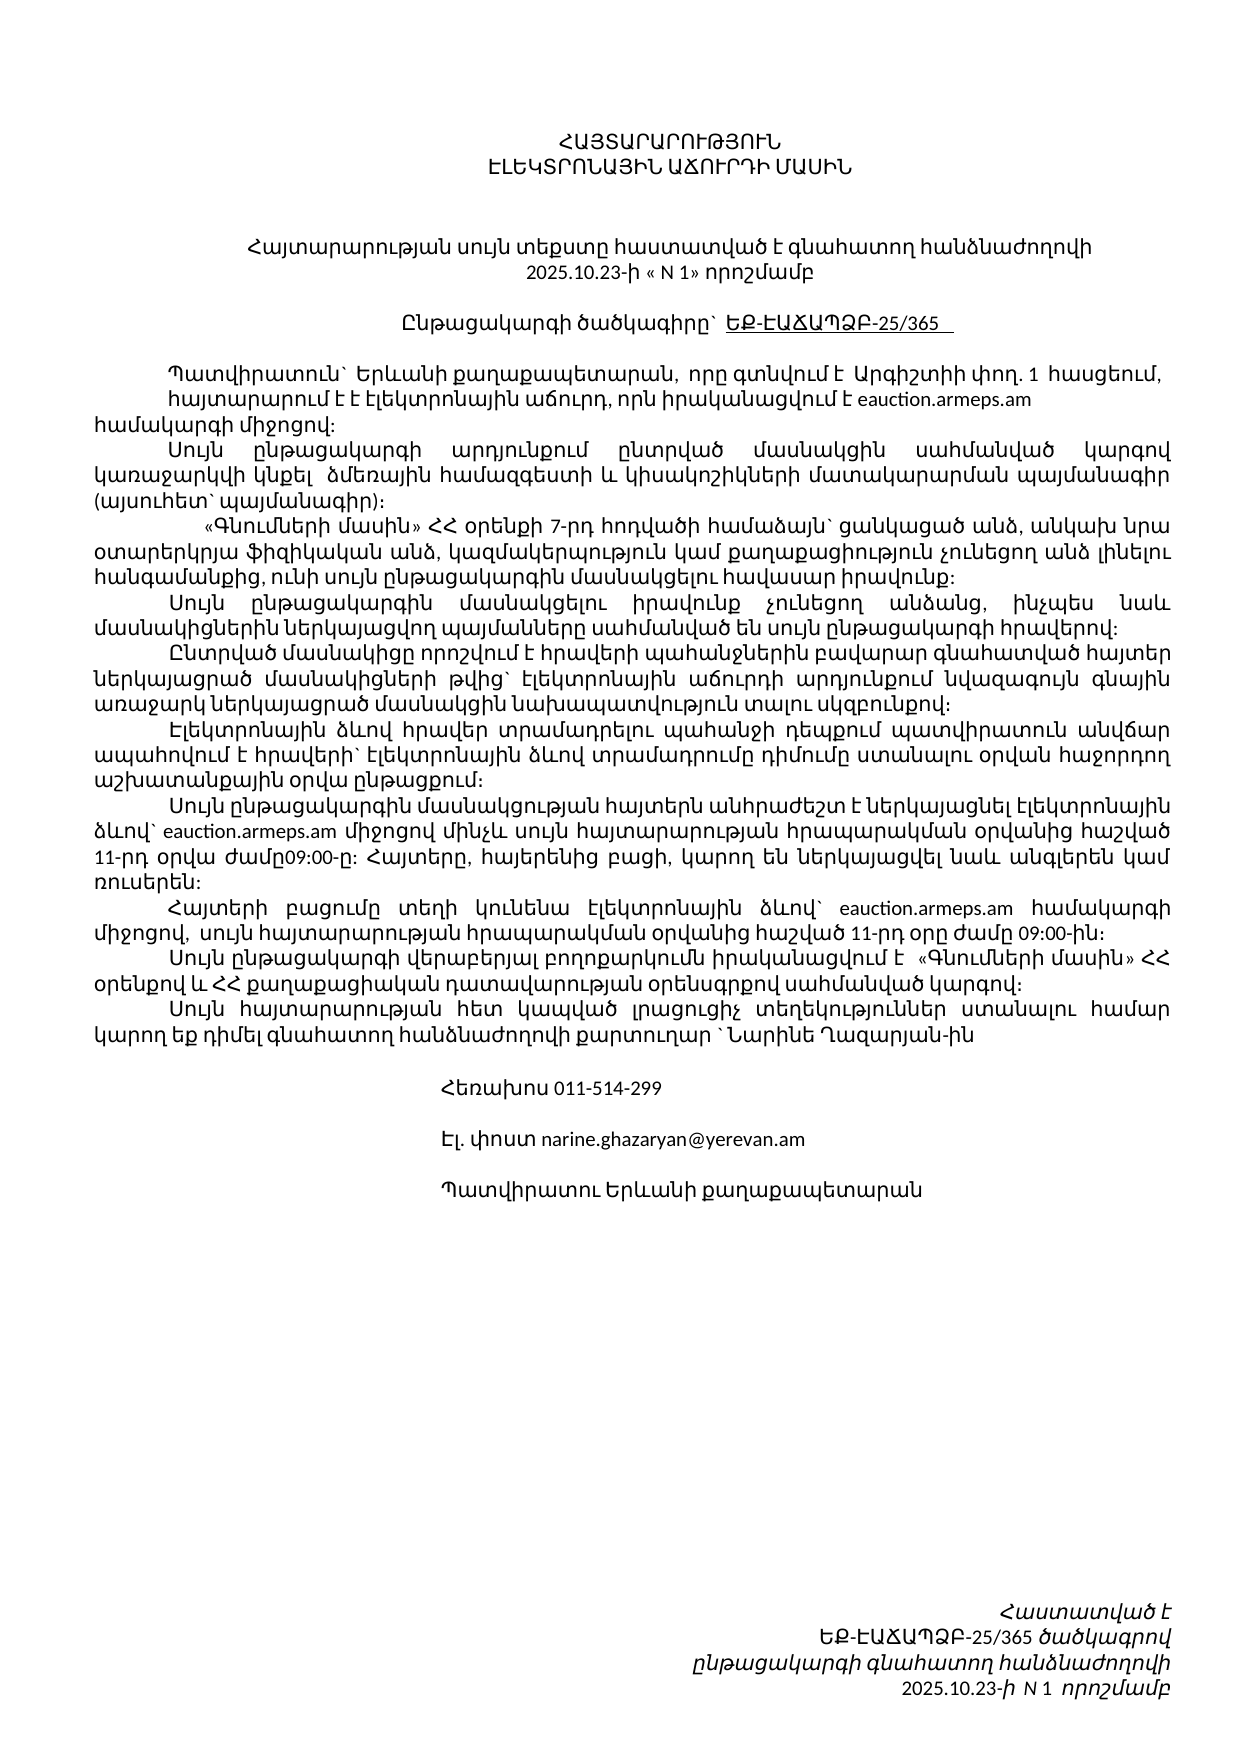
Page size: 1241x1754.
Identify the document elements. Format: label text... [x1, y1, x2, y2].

text Սույն ընթացակարգի վերաբերյալ բողոքարկումն իրականացվում է «Գնումների մասին» ՀՀ օրենքով և ՀՀ քաղաքացիական դատավարության օրենսգրքով սահմանված կարգով։ [94, 946, 1171, 996]
text Սույն ընթացակարգի արդյունքում ընտրված մասնակցին սահմանված կարգով կառաջարկվի կնքել ձմեռային համազգեստի և կիսակոշիկների մատակարարման պայմանագիր (այսուհետ` պայմանագիր)։ [94, 437, 1171, 513]
text ընթացակարգի գնահատող հանձնաժողովի [94, 1650, 1171, 1675]
text Հայտերի բացումը տեղի կունենա էլեկտրոնային ձևով` eauction.armeps.am համակարգի միջոցով, սույն հայտարարության հրապարակման օրվանից հաշված 11-րդ օրը ժամը 09:00-ին։ [94, 895, 1171, 946]
text Հաստատված է [94, 1599, 1171, 1624]
text Հայտարարության սույն տեքստը հաստատված է գնահատող հանձնաժողովի [94, 234, 1171, 259]
text Էլեկտրոնային ձևով հրավեր տրամադրելու պահանջի դեպքում պատվիրատուն անվճար ապահովում է հրավերի` էլեկտրոնային ձևով տրամադրումը դիմումը ստանալու օրվան հաջորդող աշխատանքային օրվա ընթացքում։ [94, 717, 1171, 793]
text 2025.10.23 -ի N 1 որոշմամբ [94, 1675, 1171, 1701]
text Պատվիրատուն` Երևանի քաղաքապետարան, որը գտնվում է Արգիշտիի փող. 1 հասցեում, [94, 361, 1171, 386]
text ՀԱՅՏԱՐԱՐՈՒԹՅՈՒՆ [94, 129, 1171, 154]
text հայտարարում է է էլեկտրոնային աճուրդ, որն իրականացվում է eauction.armeps.am համակարգի միջոցով: [94, 386, 1171, 437]
text 2025.10.23 -ի « N 1» որոշմամբ [94, 259, 1171, 285]
text Սույն ընթացակարգին մասնակցության հայտերն անհրաժեշտ է ներկայացնել էլեկտրոնային ձևով` eauction.armeps.am միջոցով մինչև սույն հայտարարության հրապարակման օրվանից հաշված 11-րդ օրվա ժամը09:00-ը: Հայտերը, հայերենից բացի, կարող են ներկայացվել նաև անգլերեն կամ ռուսերեն: [94, 793, 1171, 895]
text ԷԼԵԿՏՐՈՆԱՅԻՆ ԱՃՈՒՐԴԻ ՄԱՍԻՆ [94, 154, 1171, 180]
text Պատվիրատու Երևանի քաղաքապետարան [94, 1177, 1171, 1203]
text Էլ. փոստ narine.ghazaryan@yerevan.am [94, 1126, 1171, 1152]
text Հեռախոս 011-514-299 [94, 1076, 1171, 1101]
text «Գնումների մասին» ՀՀ օրենքի 7-րդ հոդվածի համաձայն` ցանկացած անձ, անկախ նրա օտարերկրյա ֆիզիկական անձ, կազմակերպություն կամ քաղաքացիություն չունեցող անձ լինելու հանգամանքից, ունի սույն ընթացակարգին մասնակցելու հավասար իրավունք: [94, 513, 1171, 590]
text Սույն հայտարարության հետ կապված լրացուցիչ տեղեկություններ ստանալու համար կարող եք դիմել գնահատող հանձնաժողովի քարտուղար ` Նարինե Ղազարյան-ին [94, 996, 1171, 1047]
text Ընթացակարգի ծածկագիրը` ԵՔ-ԷԱՃԱՊՁԲ-25/365 [94, 310, 1171, 336]
text Սույն ընթացակարգին մասնակցելու իրավունք չունեցող անձանց, ինչպես նաև մասնակիցներին ներկայացվող պայմանները սահմանված են սույն ընթացակարգի հրավերով: [94, 590, 1171, 641]
text ԵՔ-ԷԱՃԱՊՁԲ-25/365 ծածկագրով [94, 1624, 1171, 1650]
text Ընտրված մասնակիցը որոշվում է հրավերի պահանջներին բավարար գնահատված հայտեր ներկայացրած մասնակիցների թվից` էլեկտրոնային աճուրդի արդյունքում նվազագույն գնային առաջարկ ներկայացրած մասնակցին նախապատվություն տալու սկզբունքով։ [94, 641, 1171, 717]
